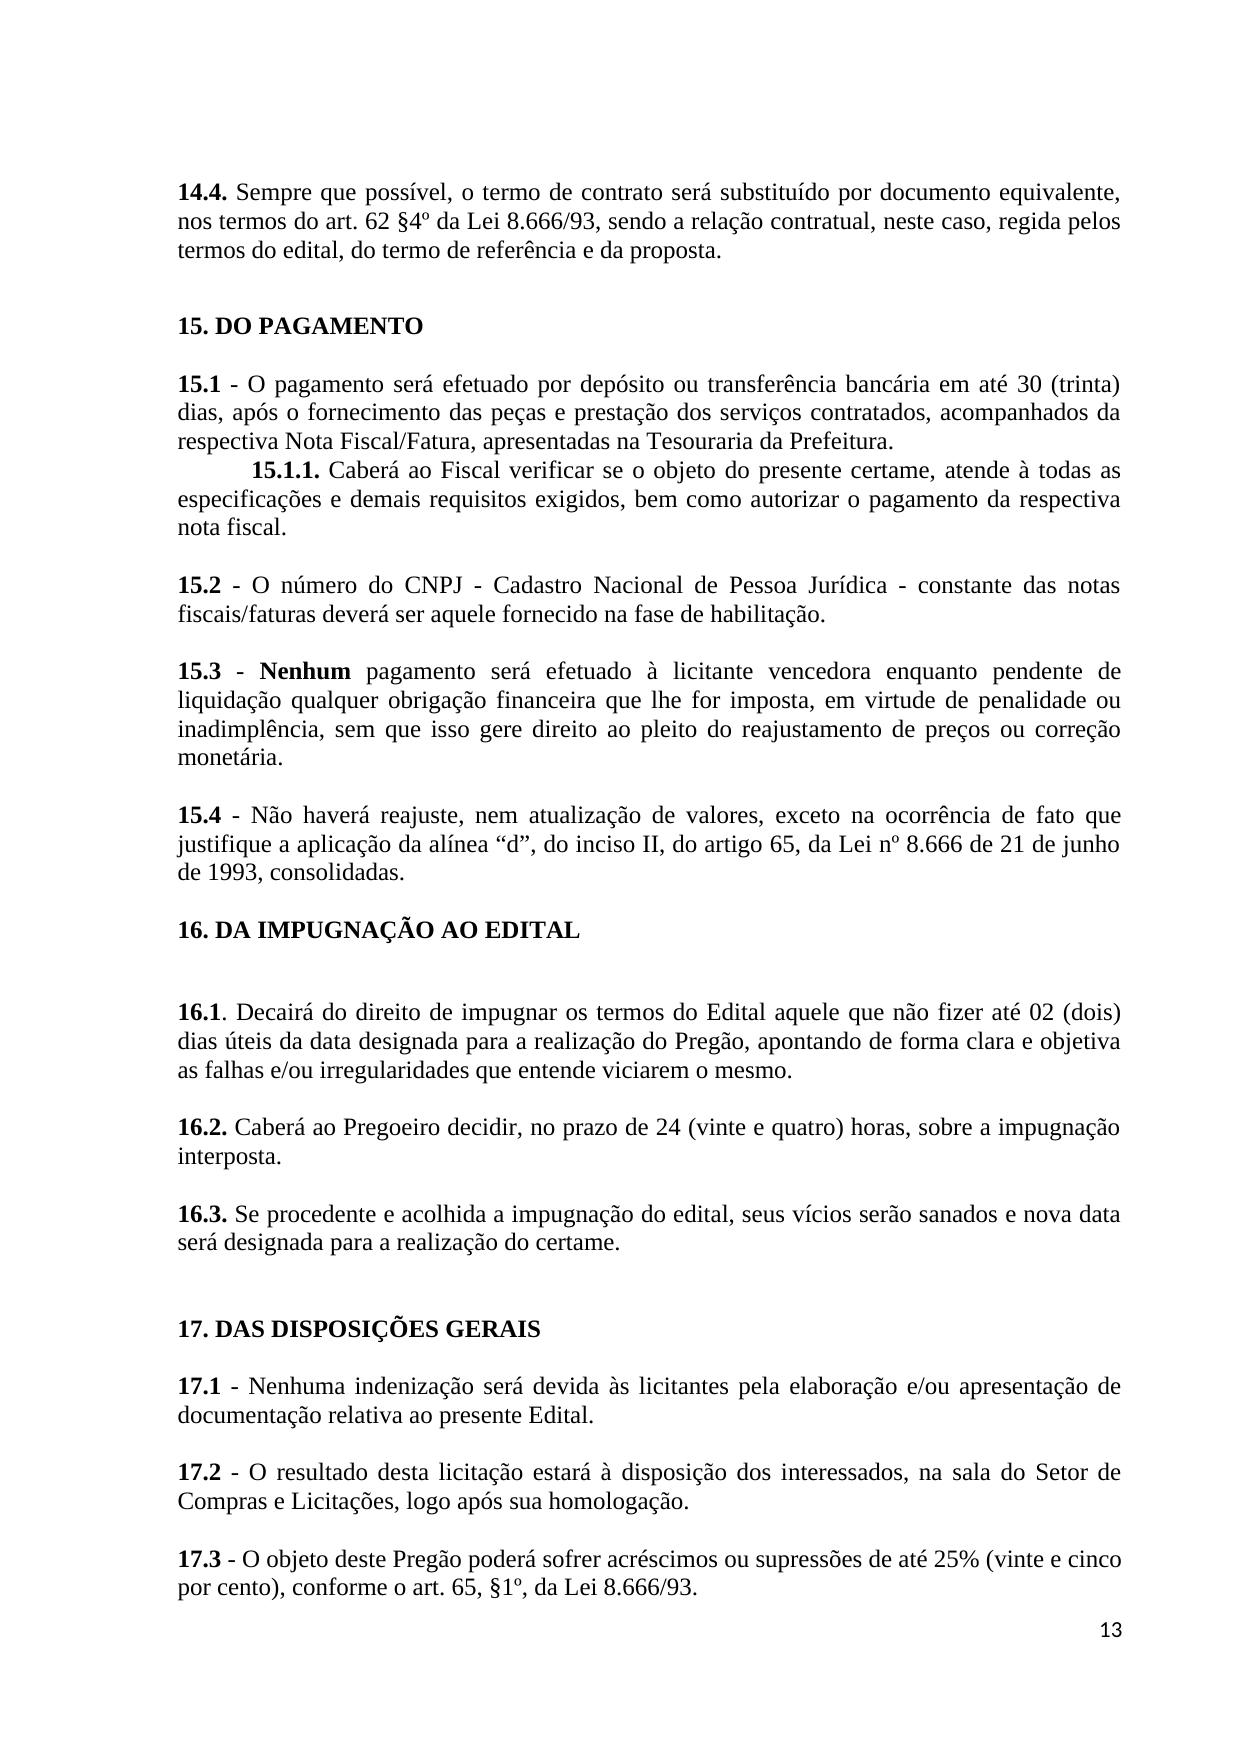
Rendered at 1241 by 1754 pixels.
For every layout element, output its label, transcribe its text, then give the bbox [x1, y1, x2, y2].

text 15.1 - O pagamento será efetuado por depósito ou transferência bancária em até 30 (trinta) dias, após o fornecimento das peças e prestação dos serviços contratados, acompanhados da respectiva Nota Fiscal/Fatura, apresentadas na Tesouraria da Prefeitura. [177, 369, 1122, 455]
text 16. DA IMPUGNAÇÃO AO EDITAL [177, 915, 1122, 944]
text 15. DO PAGAMENTO [177, 311, 1122, 340]
text 17.2 - O resultado desta licitação estará à disposição dos interessados, na sala do Setor de Compras e Licitações, logo após sua homologação. [177, 1457, 1122, 1515]
text 16.3. Se procedente e acolhida a impugnação do edital, seus vícios serão sanados e nova data será designada para a realização do certame. [177, 1199, 1122, 1256]
text 15.4 - Não haverá reajuste, nem atualização de valores, exceto na ocorrência de fato que justifique a aplicação da alínea “d”, do inciso II, do artigo 65, da Lei nº 8.666 de 21 de junho de 1993, consolidadas. [177, 800, 1122, 886]
text 17.1 - Nenhuma indenização será devida às licitantes pela elaboração e/ou apresentação de documentação relativa ao presente Edital. [177, 1371, 1122, 1429]
text 17. DAS DISPOSIÇÕES GERAIS [177, 1314, 1122, 1342]
text 15.1.1. Caberá ao Fiscal verificar se o objeto do presente certame, atende à todas as especificações e demais requisitos exigidos, bem como autorizar o pagamento da respectiva nota fiscal. [177, 455, 1122, 541]
text 17.3 - O objeto deste Pregão poderá sofrer acréscimos ou supressões de até 25% (vinte e cinco por cento), conforme o art. 65, §1º, da Lei 8.666/93. [177, 1544, 1122, 1601]
text 16.2. Caberá ao Pregoeiro decidir, no prazo de 24 (vinte e quatro) horas, sobre a impugnação interposta. [177, 1112, 1122, 1170]
text 16.1. Decairá do direito de impugnar os termos do Edital aquele que não fizer até 02 (dois) dias úteis da data designada para a realização do Pregão, apontando de forma clara e objetiva as falhas e/ou irregularidades que entende viciarem o mesmo. [177, 997, 1122, 1084]
text 14.4. Sempre que possível, o termo de contrato será substituído por documento equivalente, nos termos do art. 62 §4º da Lei 8.666/93, sendo a relação contratual, neste caso, regida pelos termos do edital, do termo de referência e da proposta. [177, 177, 1122, 263]
text 15.2 - O número do CNPJ - Cadastro Nacional de Pessoa Jurídica - constante das notas fiscais/faturas deverá ser aquele fornecido na fase de habilitação. [177, 570, 1122, 627]
text 15.3 - Nenhum pagamento será efetuado à licitante vencedora enquanto pendente de liquidação qualquer obrigação financeira que lhe for imposta, em virtude de penalidade ou inadimplência, sem que isso gere direito ao pleito do reajustamento de preços ou correção monetária. [177, 656, 1122, 771]
